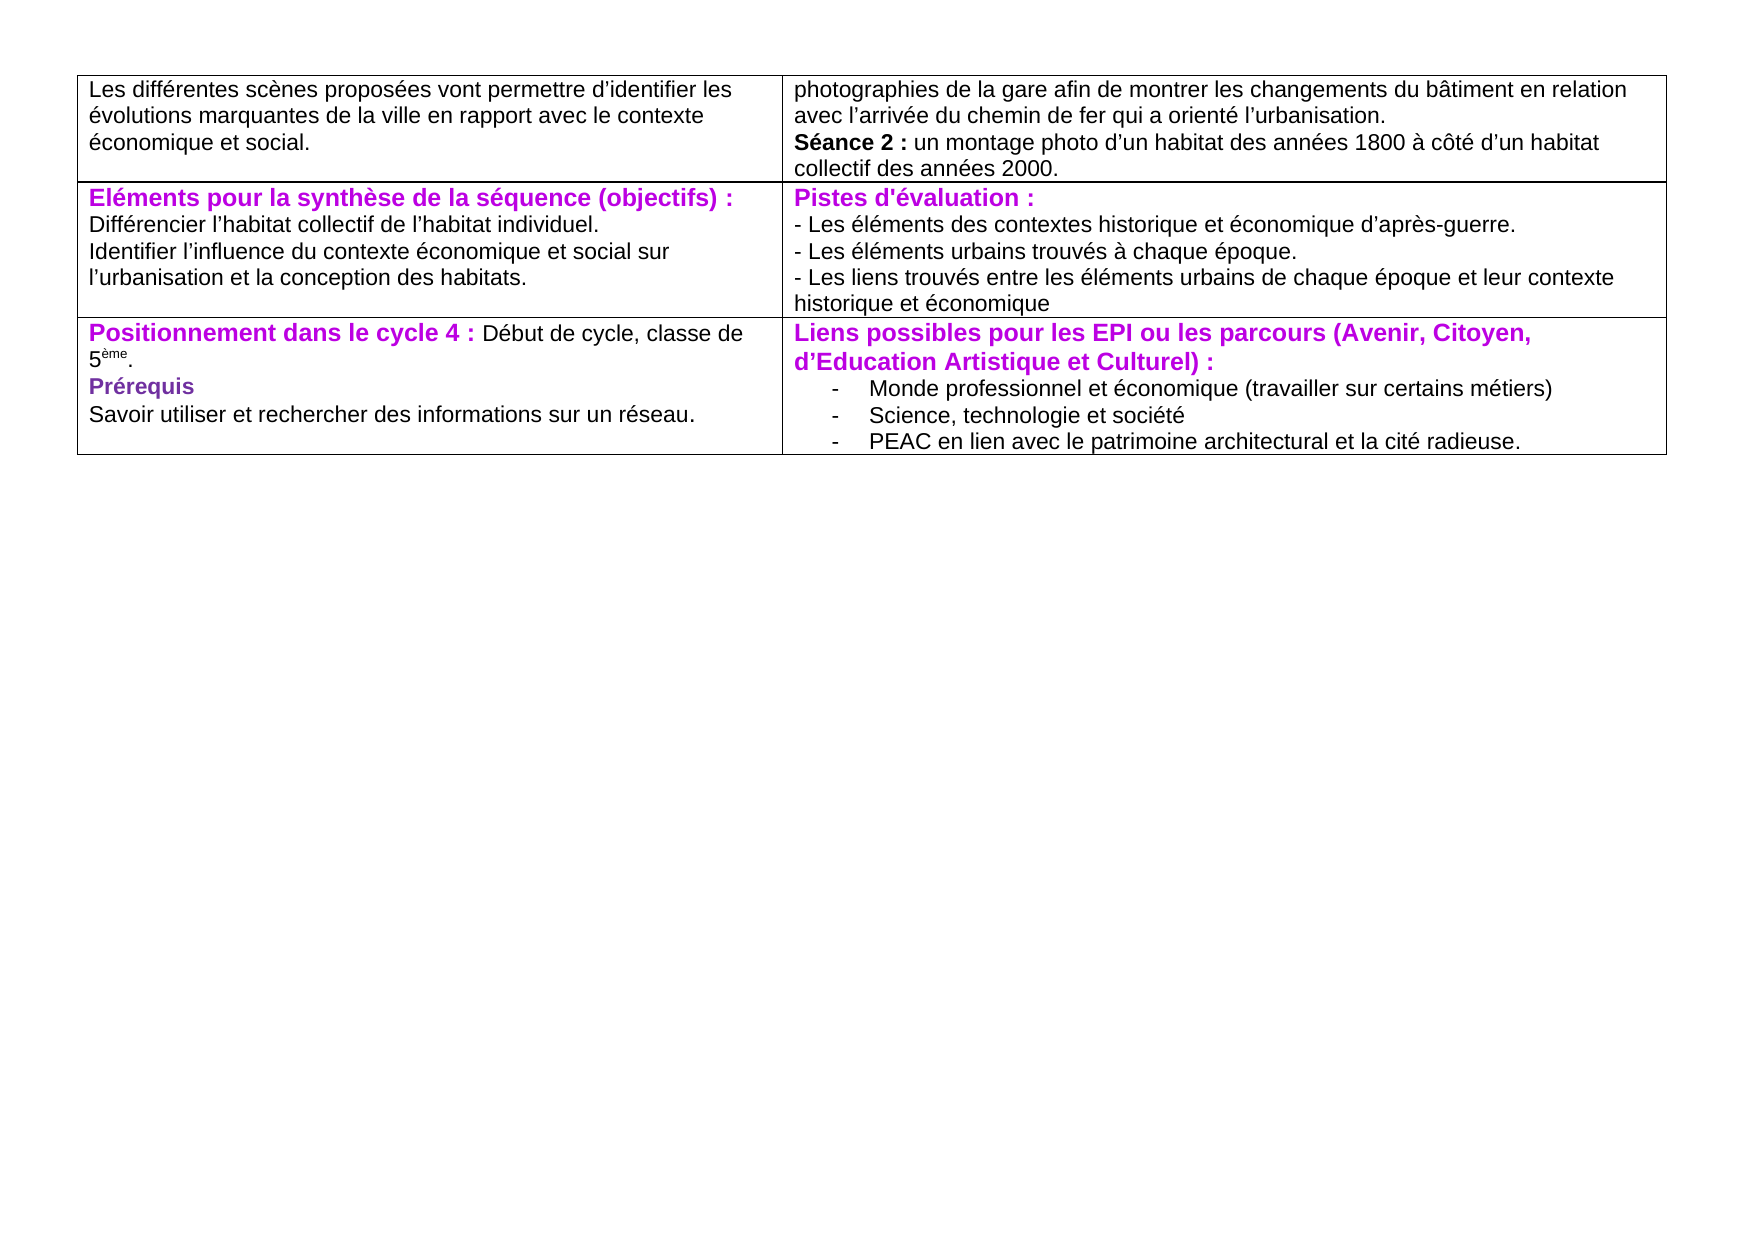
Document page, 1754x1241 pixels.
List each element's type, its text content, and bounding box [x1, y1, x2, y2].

table_cell Pistes d'évaluation : - Les éléments des contextes historique et économique d’après-guerre. - Les éléments urbains trouvés à chaque époque. - Les liens trouvés entre les éléments urbains de chaque époque et leur contexte historique et économique [783, 183, 1666, 317]
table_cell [783, 76, 1666, 181]
table_cell Liens possibles pour les EPI ou les parcours (Avenir, Citoyen, d’Education Artistique et Culturel) : Monde professionnel et économique (travailler sur certains métiers) Science, technologie et société PEAC en lien avec le patrimoine architectural et la cité radieuse. [783, 318, 1666, 454]
table_cell Positionnement dans le cycle 4 : Début de cycle, classe de 5ème. Prérequis Savoir utiliser et rechercher des informations sur un réseau. [78, 318, 782, 454]
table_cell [78, 76, 782, 181]
table_cell Eléments pour la synthèse de la séquence (objectifs) : Différencier l’habitat collectif de l’habitat individuel. Identifier l’influence du contexte économique et social sur l’urbanisation et la conception des habitats. [78, 183, 782, 317]
